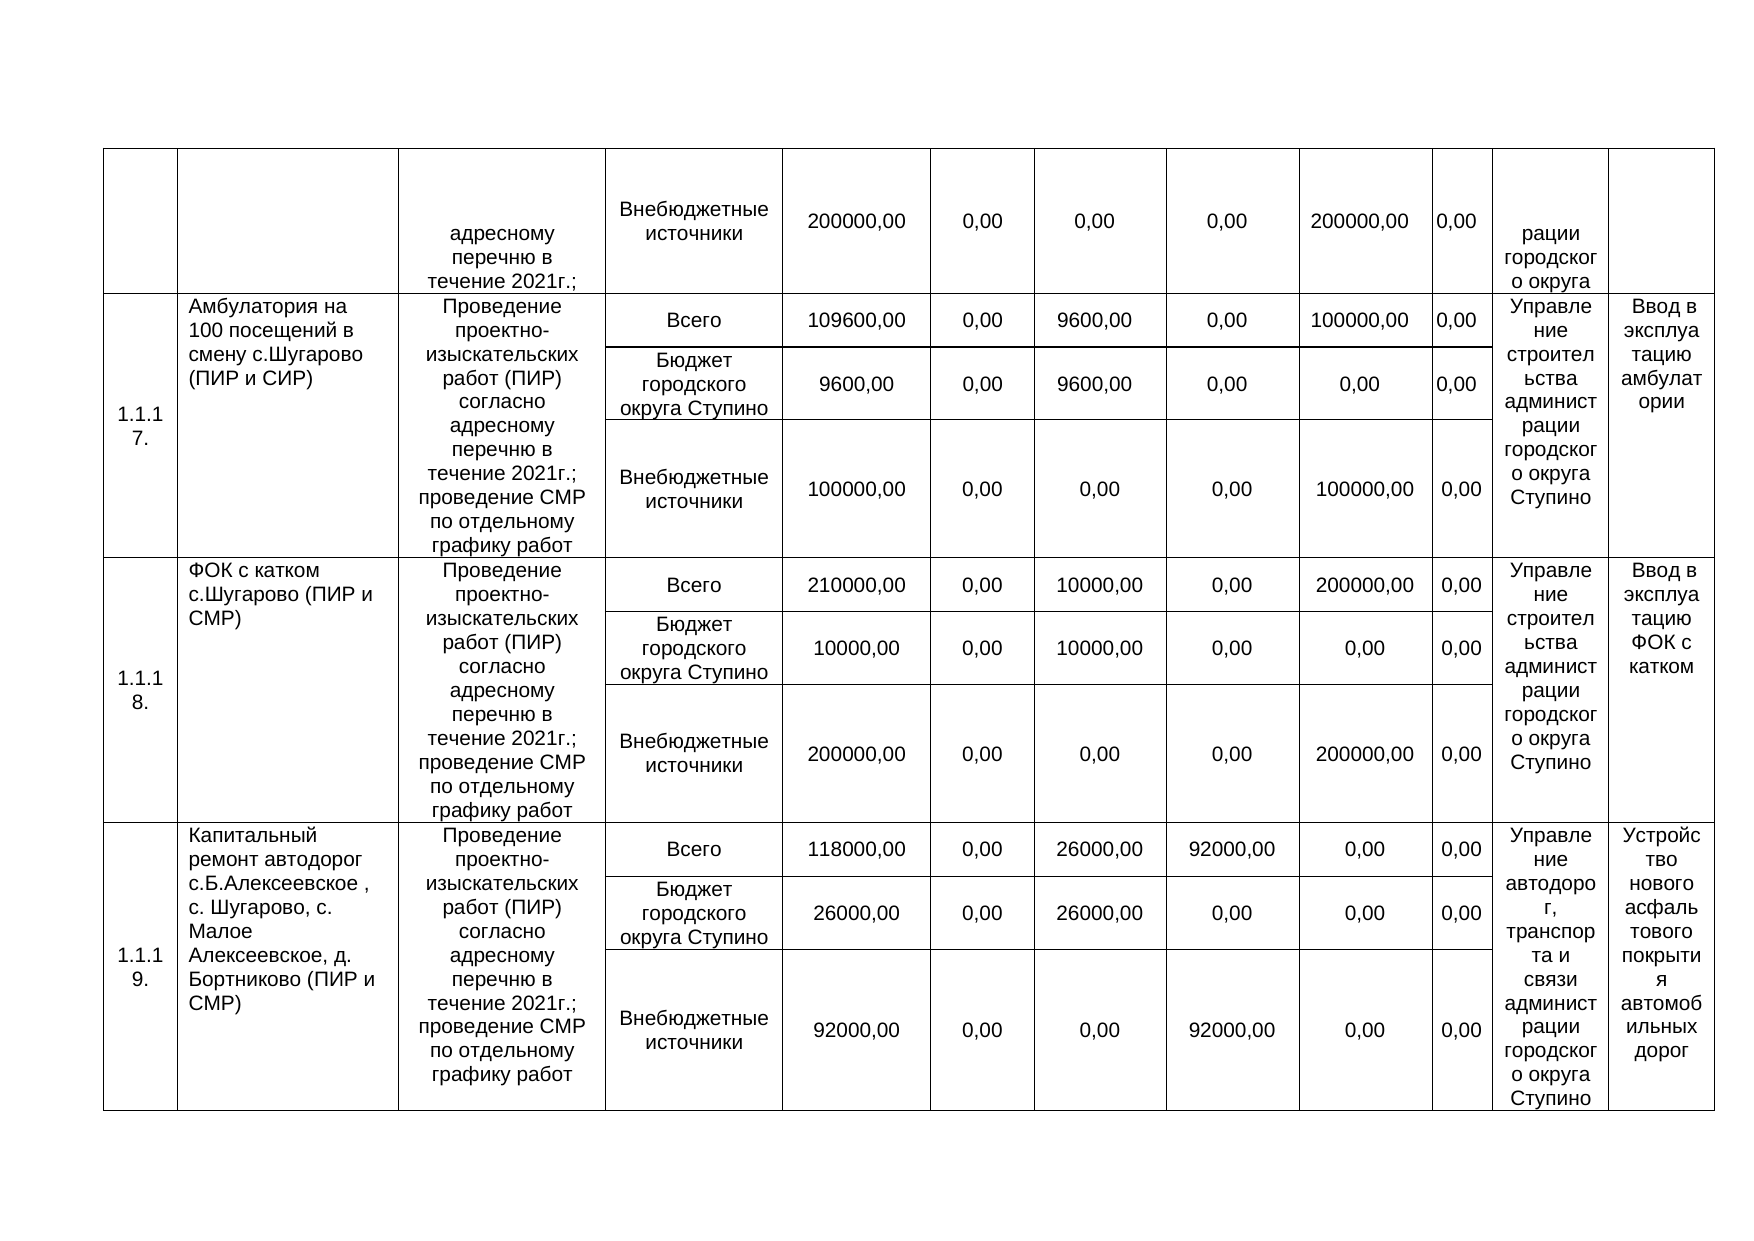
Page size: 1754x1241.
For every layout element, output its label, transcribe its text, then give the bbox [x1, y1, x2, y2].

table_cell 0,00 [1167, 612, 1299, 684]
table_cell 0,00 [1035, 950, 1166, 1110]
table_cell Ввод в эксплуатацию амбулатории [1609, 294, 1714, 557]
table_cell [1493, 294, 1608, 557]
table_cell 0,00 [931, 823, 1034, 876]
table_cell 0,00 [1300, 348, 1432, 419]
table_cell Бюджет городского округа Ступино [606, 612, 782, 684]
table_cell 0,00 [1300, 823, 1432, 876]
table_cell 0,00 [1433, 877, 1492, 948]
table_cell 0,00 [1433, 348, 1492, 419]
table_cell 200000,00 [1300, 685, 1432, 822]
table_cell 92000,00 [1167, 823, 1299, 876]
table_cell 26000,00 [1035, 823, 1166, 876]
table_cell 1.1.19. [104, 823, 177, 1110]
table_cell 0,00 [1167, 685, 1299, 822]
table_cell 200000,00 [1300, 558, 1432, 611]
table_cell 9600,00 [1035, 294, 1166, 346]
table_cell 0,00 [931, 348, 1034, 419]
table_cell 0,00 [1433, 685, 1492, 822]
table_cell 200000,00 [783, 685, 930, 822]
table_cell 210000,00 [783, 558, 930, 611]
table_cell ФОК с катком с.Шугарово (ПИР и СМР) [178, 558, 398, 822]
table_cell Внебюджетные источники [606, 420, 782, 557]
table_cell 0,00 [1167, 877, 1299, 948]
table_cell Внебюджетные источники [606, 685, 782, 822]
table_cell 0,00 [1035, 420, 1166, 557]
table_cell 9600,00 [783, 348, 930, 419]
table_cell 0,00 [931, 612, 1034, 684]
table_cell 0,00 [1167, 348, 1299, 419]
table_cell 0,00 [1433, 294, 1492, 346]
table_cell 0,00 [931, 558, 1034, 611]
table_cell 118000,00 [783, 823, 930, 876]
table_cell 10000,00 [1035, 612, 1166, 684]
table_cell 0,00 [1300, 612, 1432, 684]
table_cell 0,00 [1433, 149, 1492, 292]
table_cell Ввод в эксплуатацию ФОК с катком [1609, 558, 1714, 822]
table_cell 0,00 [1035, 685, 1166, 822]
table_cell 0,00 [1433, 612, 1492, 684]
table_cell 0,00 [1433, 950, 1492, 1110]
table_cell 1.1.18. [104, 558, 177, 822]
table_cell 100000,00 [1300, 420, 1432, 557]
table_cell 26000,00 [1035, 877, 1166, 948]
table_cell Проведение проектно-изыскательских работ (ПИР) согласно адресному перечню в течение 2021г.; проведение СМР по отдельному графику работ [399, 558, 605, 822]
table_cell Капитальный ремонт автодорог с.Б.Алексеевское , с. Шугарово, с. Малое Алексеевское, д. Бортниково (ПИР и СМР) [178, 823, 398, 1110]
table_cell Бюджет городского округа Ступино [606, 348, 782, 419]
table_cell 0,00 [1167, 149, 1299, 292]
table_cell 0,00 [1433, 558, 1492, 611]
table_cell Внебюджетные источники [606, 149, 782, 292]
table_cell Управление строительства администрации городского округа Ступино [1493, 558, 1608, 822]
table_cell Всего [606, 823, 782, 876]
table_cell 0,00 [931, 420, 1034, 557]
table_cell 100000,00 [783, 420, 930, 557]
table_cell 0,00 [931, 149, 1034, 292]
table_cell 0,00 [1300, 950, 1432, 1110]
table_cell 92000,00 [1167, 950, 1299, 1110]
table_cell 0,00 [1433, 823, 1492, 876]
table_cell Управление автодорог, транспорта и связи администрации городского округа Ступино [1493, 823, 1608, 1110]
table_cell Проведение проектно-изыскательских работ (ПИР) согласно адресному перечню в течение 2021г.; проведение СМР по отдельному графику работ [399, 823, 605, 1110]
table_cell 1.1.17. [104, 294, 177, 557]
table_cell Внебюджетные источники [606, 950, 782, 1110]
table_cell Всего [606, 558, 782, 611]
table_cell 0,00 [1035, 149, 1166, 292]
table_cell 9600,00 [1035, 348, 1166, 419]
table_cell 0,00 [1433, 420, 1492, 557]
table_cell 100000,00 [1300, 294, 1432, 346]
table_cell 0,00 [1167, 558, 1299, 611]
table_cell 0,00 [1167, 294, 1299, 346]
table_cell 0,00 [931, 294, 1034, 346]
table_cell 0,00 [931, 877, 1034, 948]
table_cell 10000,00 [783, 612, 930, 684]
table_cell 92000,00 [783, 950, 930, 1110]
table_cell 10000,00 [1035, 558, 1166, 611]
table_cell 0,00 [931, 950, 1034, 1110]
table_cell 200000,00 [1300, 149, 1432, 292]
table_cell 0,00 [931, 685, 1034, 822]
table_cell Амбулатория на 100 посещений в смену с.Шугарово (ПИР и СИР) [178, 294, 398, 557]
table_cell Всего [606, 294, 782, 346]
table_cell 200000,00 [783, 149, 930, 292]
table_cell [399, 294, 605, 557]
table_cell 0,00 [1300, 877, 1432, 948]
table_cell 0,00 [1167, 420, 1299, 557]
table_cell 109600,00 [783, 294, 930, 346]
table_cell 26000,00 [783, 877, 930, 948]
table_cell Устройство нового асфальтового покрытия автомобильных дорог [1609, 823, 1714, 1110]
table_cell Бюджет городского округа Ступино [606, 877, 782, 948]
